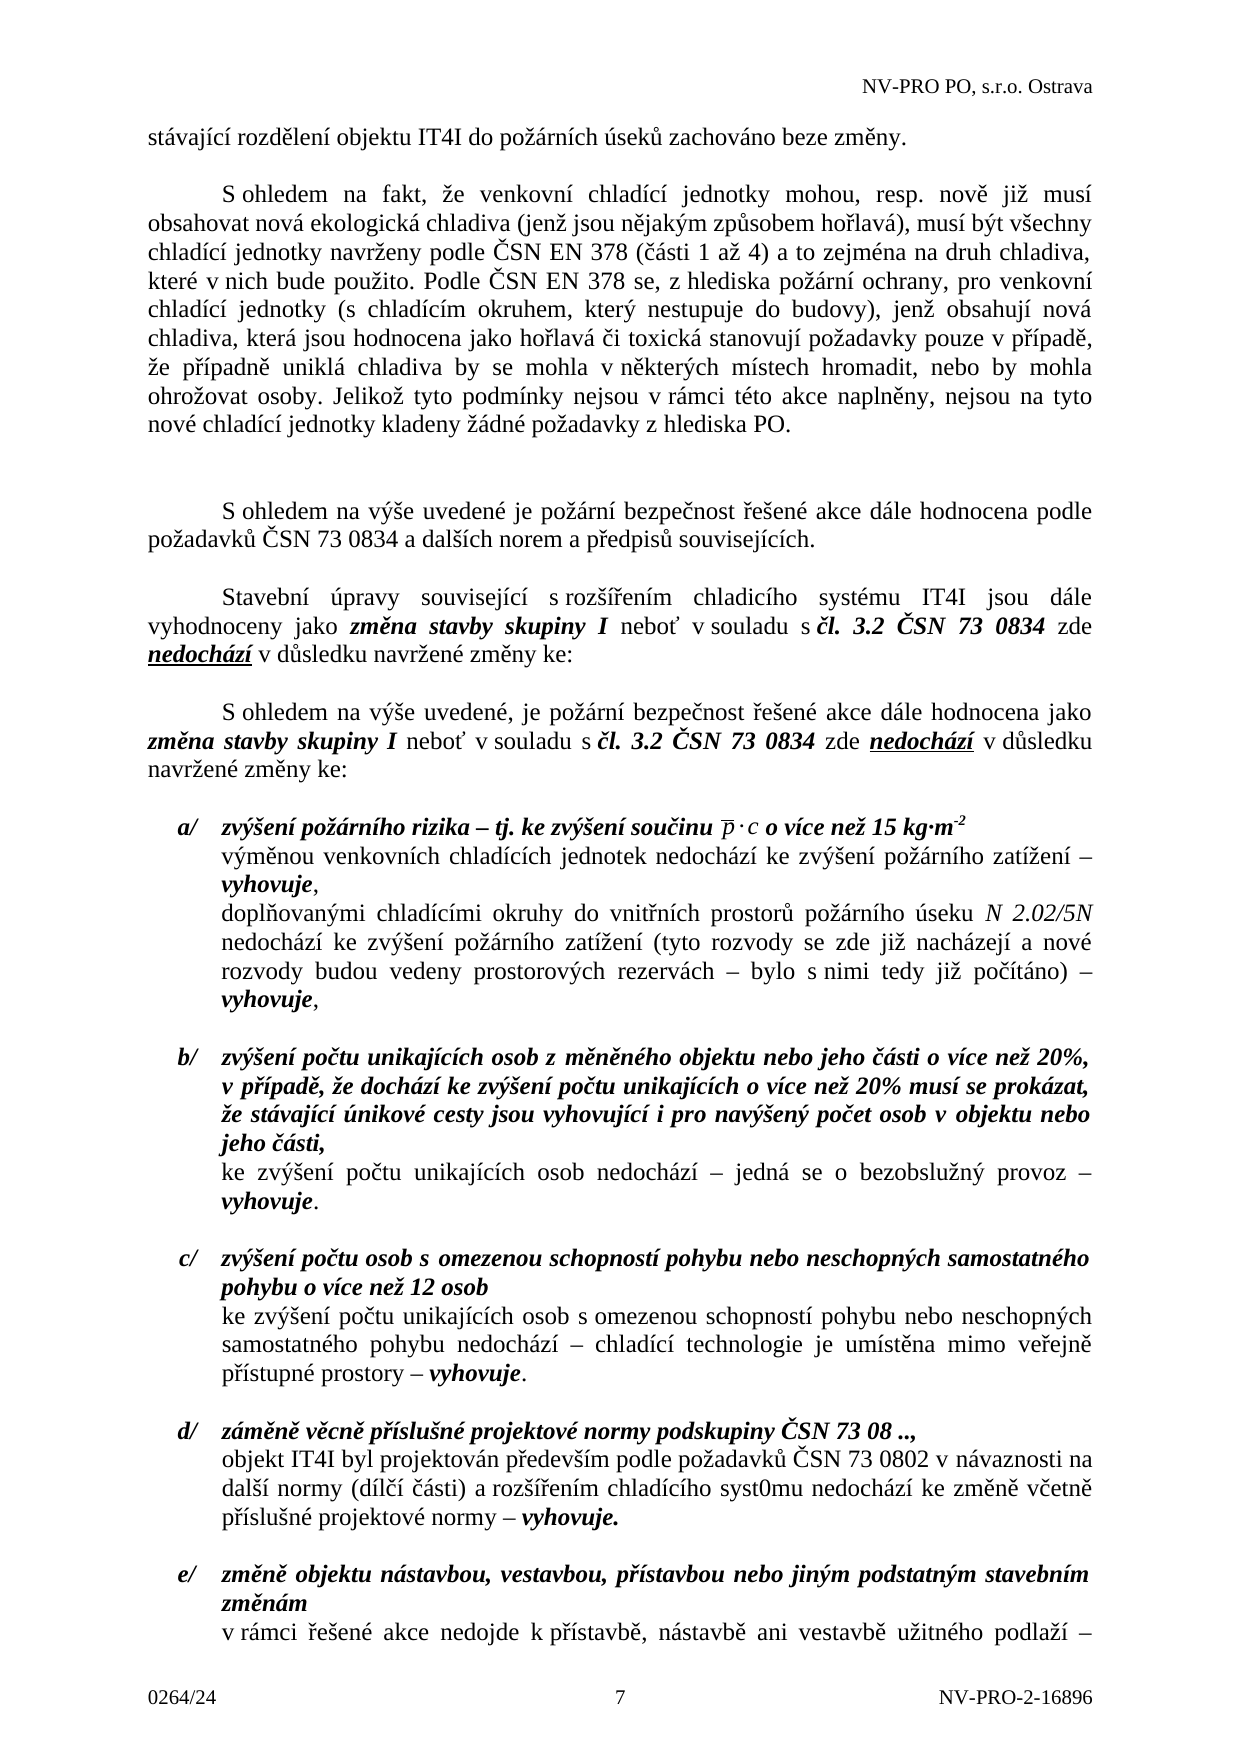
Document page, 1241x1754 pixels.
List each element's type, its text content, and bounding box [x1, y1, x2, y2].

text objekt IT4I byl projektován především podle požadavků ČSN 73 0802 v návaznosti na další normy (dílčí části) a rozšířením chladícího syst0mu nedochází ke změně včetně příslušné projektové normy – vyhovuje. [222, 1444, 1092, 1531]
text c/ zvýšení počtu osob s omezenou schopností pohybu nebo neschopných samostatného pohybu o více než 12 osob [179, 1243, 1092, 1301]
text S ohledem na výše uvedené, je požární bezpečnost řešené akce dále hodnocena jako změna stavby skupiny I neboť v souladu s čl. 3.2 ČSN 73 0834 zde nedochází v důsledku navržené změny ke: [148, 697, 1093, 783]
text e/ změně objektu nástavbou, vestavbou, přístavbou nebo jiným podstatným stavebním změnám [177, 1559, 1092, 1617]
text S ohledem na výše uvedené je požární bezpečnost řešené akce dále hodnocena podle požadavků ČSN 73 0834 a dalších norem a předpisů souvisejících. [148, 496, 1093, 553]
text ke zvýšení počtu unikajících osob s omezenou schopností pohybu nebo neschopných samostatného pohybu nedochází – chladící technologie je umístěna mimo veřejně přístupné prostory – vyhovuje. [222, 1301, 1092, 1387]
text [222, 1617, 1092, 1646]
text d/ záměně věcně příslušné projektové normy podskupiny ČSN 73 08 .., [177, 1416, 1092, 1444]
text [148, 122, 1093, 151]
text S ohledem na fakt, že venkovní chladící jednotky mohou, resp. nově již musí obsahovat nová ekologická chladiva (jenž jsou nějakým způsobem hořlavá), musí být všechny chladící jednotky navrženy podle ČSN EN 378 (části 1 až 4) a to zejména na druh chladiva, které v nich bude použito. Podle ČSN EN 378 se, z hlediska požární ochrany, pro venkovní chladící jednotky (s chladícím okruhem, který nestupuje do budovy), jenž obsahují nová chladiva, která jsou hodnocena jako hořlavá či toxická stanovují požadavky pouze v případě, že případně uniklá chladiva by se mohla v některých místech hromadit, nebo by mohla ohrožovat osoby. Jelikož tyto podmínky nejsou v rámci této akce naplněny, nejsou na tyto nové chladící jednotky kladeny žádné požadavky z hlediska PO. [148, 179, 1093, 438]
text a/ zvýšení požárního rizika – tj. ke zvýšení součinu o více než 15 kg·m-2 [177, 812, 1092, 841]
text b/ zvýšení počtu unikajících osob z měněného objektu nebo jeho části o více než 20%, v případě, že dochází ke zvýšení počtu unikajících o více než 20% musí se prokázat, že stávající únikové cesty jsou vyhovující i pro navýšený počet osob v objektu nebo jeho části, [177, 1042, 1092, 1157]
text doplňovanými chladícími okruhy do vnitřních prostorů požárního úseku N 2.02/5N nedochází ke zvýšení požárního zatížení (tyto rozvody se zde již nacházejí a nové rozvody budou vedeny prostorových rezervách – bylo s nimi tedy již počítáno) – vyhovuje, [221, 898, 1092, 1013]
text ke zvýšení počtu unikajících osob nedochází – jedná se o bezobslužný provoz – vyhovuje. [221, 1157, 1092, 1214]
text výměnou venkovních chladících jednotek nedochází ke zvýšení požárního zatížení – vyhovuje, [221, 841, 1092, 898]
text Stavební úpravy související s rozšířením chladicího systému IT4I jsou dále vyhodnoceny jako změna stavby skupiny I neboť v souladu s čl. 3.2 ČSN 73 0834 zde nedochází v důsledku navržené změny ke: [148, 582, 1092, 668]
